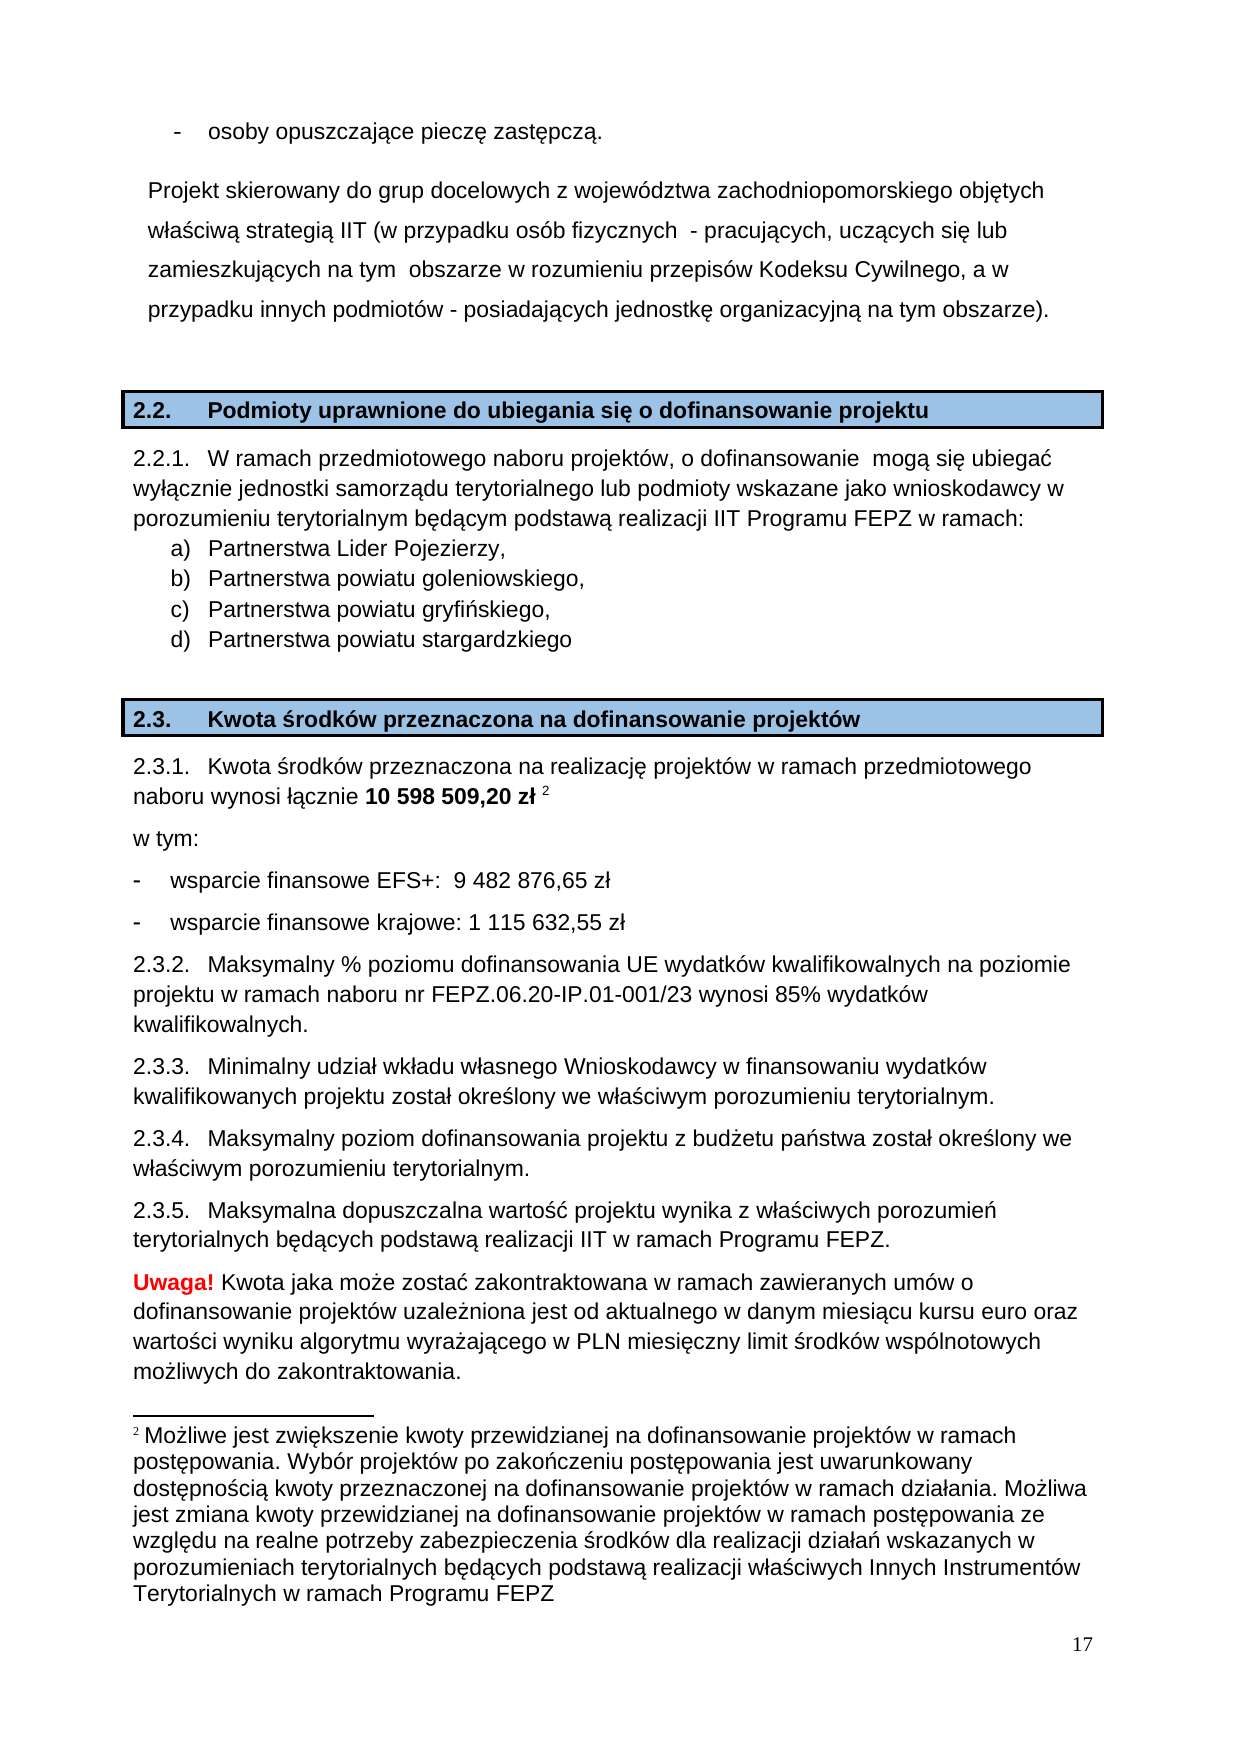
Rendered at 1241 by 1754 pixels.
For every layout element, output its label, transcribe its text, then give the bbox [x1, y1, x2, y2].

list wsparcie finansowe EFS+: 9 482 876,65 zł [133, 867, 1092, 893]
list Projekt skierowany do grup docelowych z województwa zachodniopomorskiego objętych właściwą strategią IIT (w przypadku osób fizycznych - pracujących, uczących się lub zamieszkujących na tym obszarze w rozumieniu przepisów Kodeksu Cywilnego, a w przypadku innych podmiotów - posiadających jednostkę organizacyjną na tym obszarze). [148, 177, 1092, 322]
list wsparcie finansowe krajowe: 1 115 632,55 zł [133, 909, 1092, 936]
list W ramach przedmiotowego naboru projektów, o dofinansowanie mogą się ubiegać wyłącznie jednostki samorządu terytorialnego lub podmioty wskazane jako wnioskodawcy w porozumieniu terytorialnym będącym podstawą realizacji IIT Programu FEPZ w ramach: [133, 444, 1092, 531]
text Uwaga! Kwota jaka może zostać zakontraktowana w ramach zawieranych umów o dofinansowanie projektów uzależniona jest od aktualnego w danym miesiącu kursu euro oraz wartości wyniku algorytmu wyrażającego w PLN miesięczny limit środków wspólnotowych możliwych do zakontraktowania. [133, 1268, 1092, 1384]
list Partnerstwa powiatu stargardzkiego [170, 626, 1092, 652]
list Partnerstwa powiatu goleniowskiego, [170, 565, 1092, 592]
subtitle Kwota środków przeznaczona na dofinansowanie projektów [125, 701, 1101, 734]
list Maksymalny % poziomu dofinansowania UE wydatków kwalifikowalnych na poziomie projektu w ramach naboru nr FEPZ.06.20-IP.01-001/23 wynosi 85% wydatków kwalifikowalnych. [133, 951, 1092, 1037]
text w tym: [133, 825, 1092, 851]
list Maksymalna dopuszczalna wartość projektu wynika z właściwych porozumień terytorialnych będących podstawą realizacji IIT w ramach Programu FEPZ. [133, 1197, 1092, 1253]
list Maksymalny poziom dofinansowania projektu z budżetu państwa został określony we właściwym porozumieniu terytorialnym. [133, 1125, 1092, 1181]
list osoby opuszczające pieczę zastępczą. [170, 118, 1092, 146]
list Partnerstwa Lider Pojezierzy, [170, 535, 1092, 562]
subtitle Podmioty uprawnione do ubiegania się o dofinansowanie projektu [125, 393, 1101, 426]
list Minimalny udział wkładu własnego Wnioskodawcy w finansowaniu wydatków kwalifikowanych projektu został określony we właściwym porozumieniu terytorialnym. [133, 1053, 1092, 1109]
list Partnerstwa powiatu gryfińskiego, [170, 596, 1092, 622]
list Kwota środków przeznaczona na realizację projektów w ramach przedmiotowego naboru wynosi łącznie 10 598 509,20 zł [133, 753, 1092, 809]
